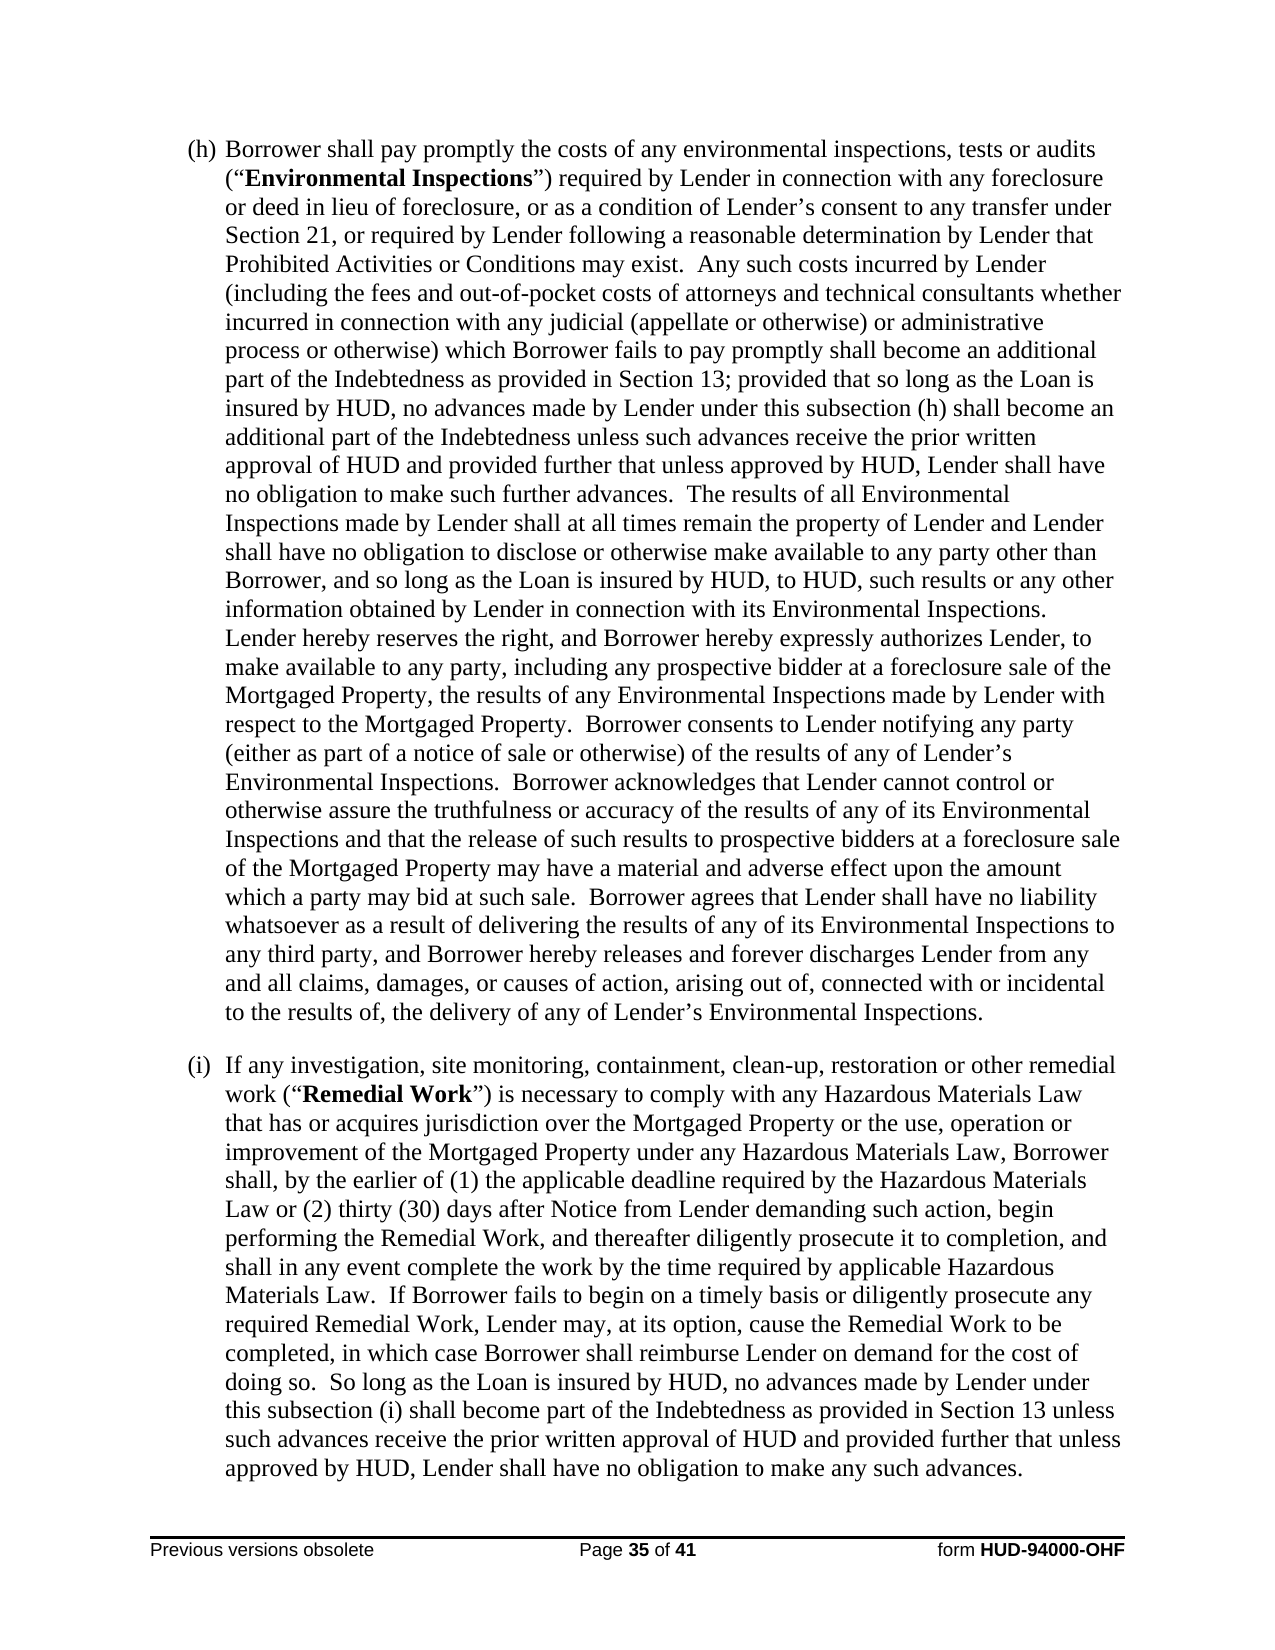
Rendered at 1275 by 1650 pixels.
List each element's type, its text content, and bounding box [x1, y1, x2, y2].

list Borrower shall pay promptly the costs of any environmental inspections, tests or audits (“Environmental Inspections”) required by Lender in connection with any foreclosure or deed in lieu of foreclosure, or as a condition of Lender’s consent to any transfer under Section 21, or required by Lender following a reasonable determination by Lender that Prohibited Activities or Conditions may exist. Any such costs incurred by Lender (including the fees and out-of-pocket costs of attorneys and technical consultants whether incurred in connection with any judicial (appellate or otherwise) or administrative process or otherwise) which Borrower fails to pay promptly shall become an additional part of the Indebtedness as provided in Section 13; provided that so long as the Loan is insured by HUD, no advances made by Lender under this subsection (h) shall become an additional part of the Indebtedness unless such advances receive the prior written approval of HUD and provided further that unless approved by HUD, Lender shall have no obligation to make such further advances. The results of all Environmental Inspections made by Lender shall at all times remain the property of Lender and Lender shall have no obligation to disclose or otherwise make available to any party other than Borrower, and so long as the Loan is insured by HUD, to HUD, such results or any other information obtained by Lender in connection with its Environmental Inspections. Lender hereby reserves the right, and Borrower hereby expressly authorizes Lender, to make available to any party, including any prospective bidder at a foreclosure sale of the Mortgaged Property, the results of any Environmental Inspections made by Lender with respect to the Mortgaged Property. Borrower consents to Lender notifying any party (either as part of a notice of sale or otherwise) of the results of any of Lender’s Environmental Inspections. Borrower acknowledges that Lender cannot control or otherwise assure the truthfulness or accuracy of the results of any of its Environmental Inspections and that the release of such results to prospective bidders at a foreclosure sale of the Mortgaged Property may have a material and adverse effect upon the amount which a party may bid at such sale. Borrower agrees that Lender shall have no liability whatsoever as a result of delivering the results of any of its Environmental Inspections to any third party, and Borrower hereby releases and forever discharges Lender from any and all claims, damages, or causes of action, arising out of, connected with or incidental to the results of, the delivery of any of Lender’s Environmental Inspections. [187, 134, 1125, 1026]
list If any investigation, site monitoring, containment, clean-up, restoration or other remedial work (“Remedial Work”) is necessary to comply with any Hazardous Materials Law that has or acquires jurisdiction over the Mortgaged Property or the use, operation or improvement of the Mortgaged Property under any Hazardous Materials Law, Borrower shall, by the earlier of (1) the applicable deadline required by the Hazardous Materials Law or (2) thirty (30) days after Notice from Lender demanding such action, begin performing the Remedial Work, and thereafter diligently prosecute it to completion, and shall in any event complete the work by the time required by applicable Hazardous Materials Law. If Borrower fails to begin on a timely basis or diligently prosecute any required Remedial Work, Lender may, at its option, cause the Remedial Work to be completed, in which case Borrower shall reimburse Lender on demand for the cost of doing so. So long as the Loan is insured by HUD, no advances made by Lender under this subsection (i) shall become part of the Indebtedness as provided in Section 13 unless such advances receive the prior written approval of HUD and provided further that unless approved by HUD, Lender shall have no obligation to make any such advances. [187, 1051, 1125, 1482]
